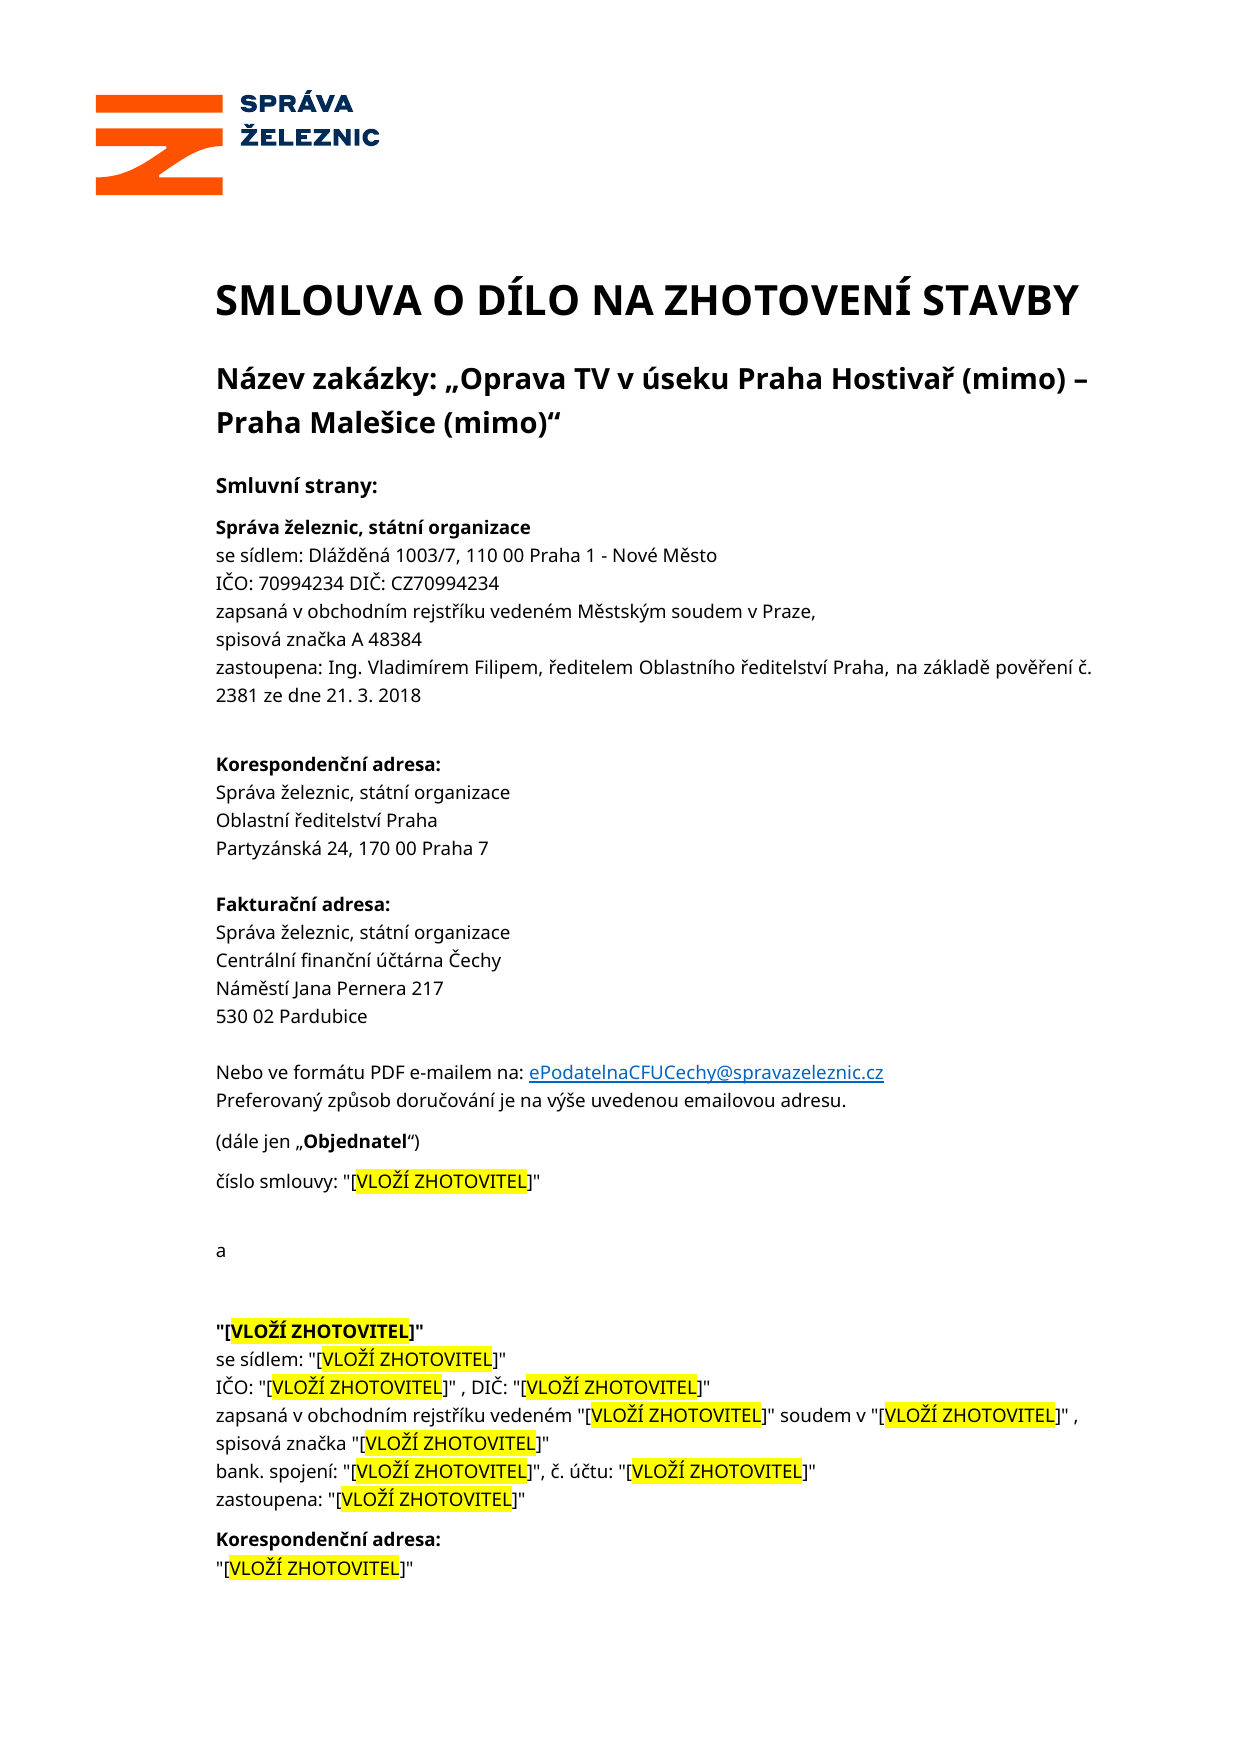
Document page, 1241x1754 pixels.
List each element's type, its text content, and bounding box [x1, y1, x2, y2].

text zapsaná v obchodním rejstříku vedeném Městským soudem v Praze, [216, 599, 1093, 624]
text spisová značka "[VLOŽÍ ZHOTOVITEL]" [216, 1430, 365, 1456]
text spisová značka "[VLOŽÍ ZHOTOVITEL]" [536, 1430, 1093, 1456]
text (dále jen „Objednatel“) [216, 1128, 1093, 1153]
text SMLOUVA O DÍLO NA ZHOTOVENÍ STAVBY [216, 271, 1093, 328]
text 530 02 Pardubice [216, 1003, 1093, 1029]
text IČO: "[VLOŽÍ ZHOTOVITEL]" , DIČ: "[VLOŽÍ ZHOTOVITEL]" [697, 1374, 1093, 1400]
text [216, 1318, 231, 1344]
text zastoupena: "[VLOŽÍ ZHOTOVITEL]" [216, 1486, 341, 1512]
text Preferovaný způsob doručování je na výše uvedenou emailovou adresu. [216, 1087, 1093, 1113]
text "[VLOŽÍ ZHOTOVITEL]" [399, 1555, 1093, 1580]
text se sídlem: "[VLOŽÍ ZHOTOVITEL]" [492, 1346, 1093, 1372]
text Nebo ve formátu PDF e-mailem na: ePodatelnaCFUCechy@spravazeleznic.cz [216, 1059, 1093, 1085]
text Náměstí Jana Pernera 217 [216, 975, 1093, 1001]
text Korespondenční adresa: [216, 1527, 1093, 1552]
text bank. spojení: "[VLOŽÍ ZHOTOVITEL]", č. účtu: "[VLOŽÍ ZHOTOVITEL]" [802, 1458, 1093, 1484]
text zastoupena: Ing. Vladimírem Filipem, ředitelem Oblastního ředitelství Praha, na základě pověření č. 2381 ze dne 21. 3. 2018 [216, 655, 1093, 708]
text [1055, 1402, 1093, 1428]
text zapsaná v obchodním rejstříku vedeném "[VLOŽÍ ZHOTOVITEL]" soudem v "[VLOŽÍ ZHOTOVITEL]" , [216, 1402, 591, 1428]
text se sídlem: "[VLOŽÍ ZHOTOVITEL]" [216, 1346, 322, 1372]
text Fakturační adresa: [216, 891, 1093, 917]
text Správa železnic, státní organizace [216, 779, 1093, 805]
text Název zakázky: „Oprava TV v úseku Praha Hostivař (mimo) – Praha Malešice (mimo)“ [216, 358, 1093, 442]
text zastoupena: "[VLOŽÍ ZHOTOVITEL]" [512, 1486, 1093, 1512]
text Centrální finanční účtárna Čechy [216, 947, 1093, 973]
text Správa železnic, státní organizace [216, 514, 1093, 540]
text se sídlem: Dlážděná 1003/7, 110 00 Praha 1 - Nové Město [216, 543, 1093, 568]
text IČO: 70994234 DIČ: CZ70994234 [216, 571, 1093, 596]
text Oblastní ředitelství Praha [216, 807, 1093, 833]
text Správa železnic, státní organizace [216, 919, 1093, 945]
text spisová značka A 48384 [216, 627, 1093, 652]
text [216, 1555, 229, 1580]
text a [216, 1237, 1093, 1263]
text číslo smlouvy: "[VLOŽÍ ZHOTOVITEL]" [216, 1168, 1093, 1194]
text Partyzánská 24, 170 00 Praha 7 [216, 835, 1093, 861]
text Smluvní strany: [216, 471, 1093, 499]
text Korespondenční adresa: [216, 751, 1093, 777]
text "[VLOŽÍ ZHOTOVITEL]" [409, 1318, 1093, 1344]
